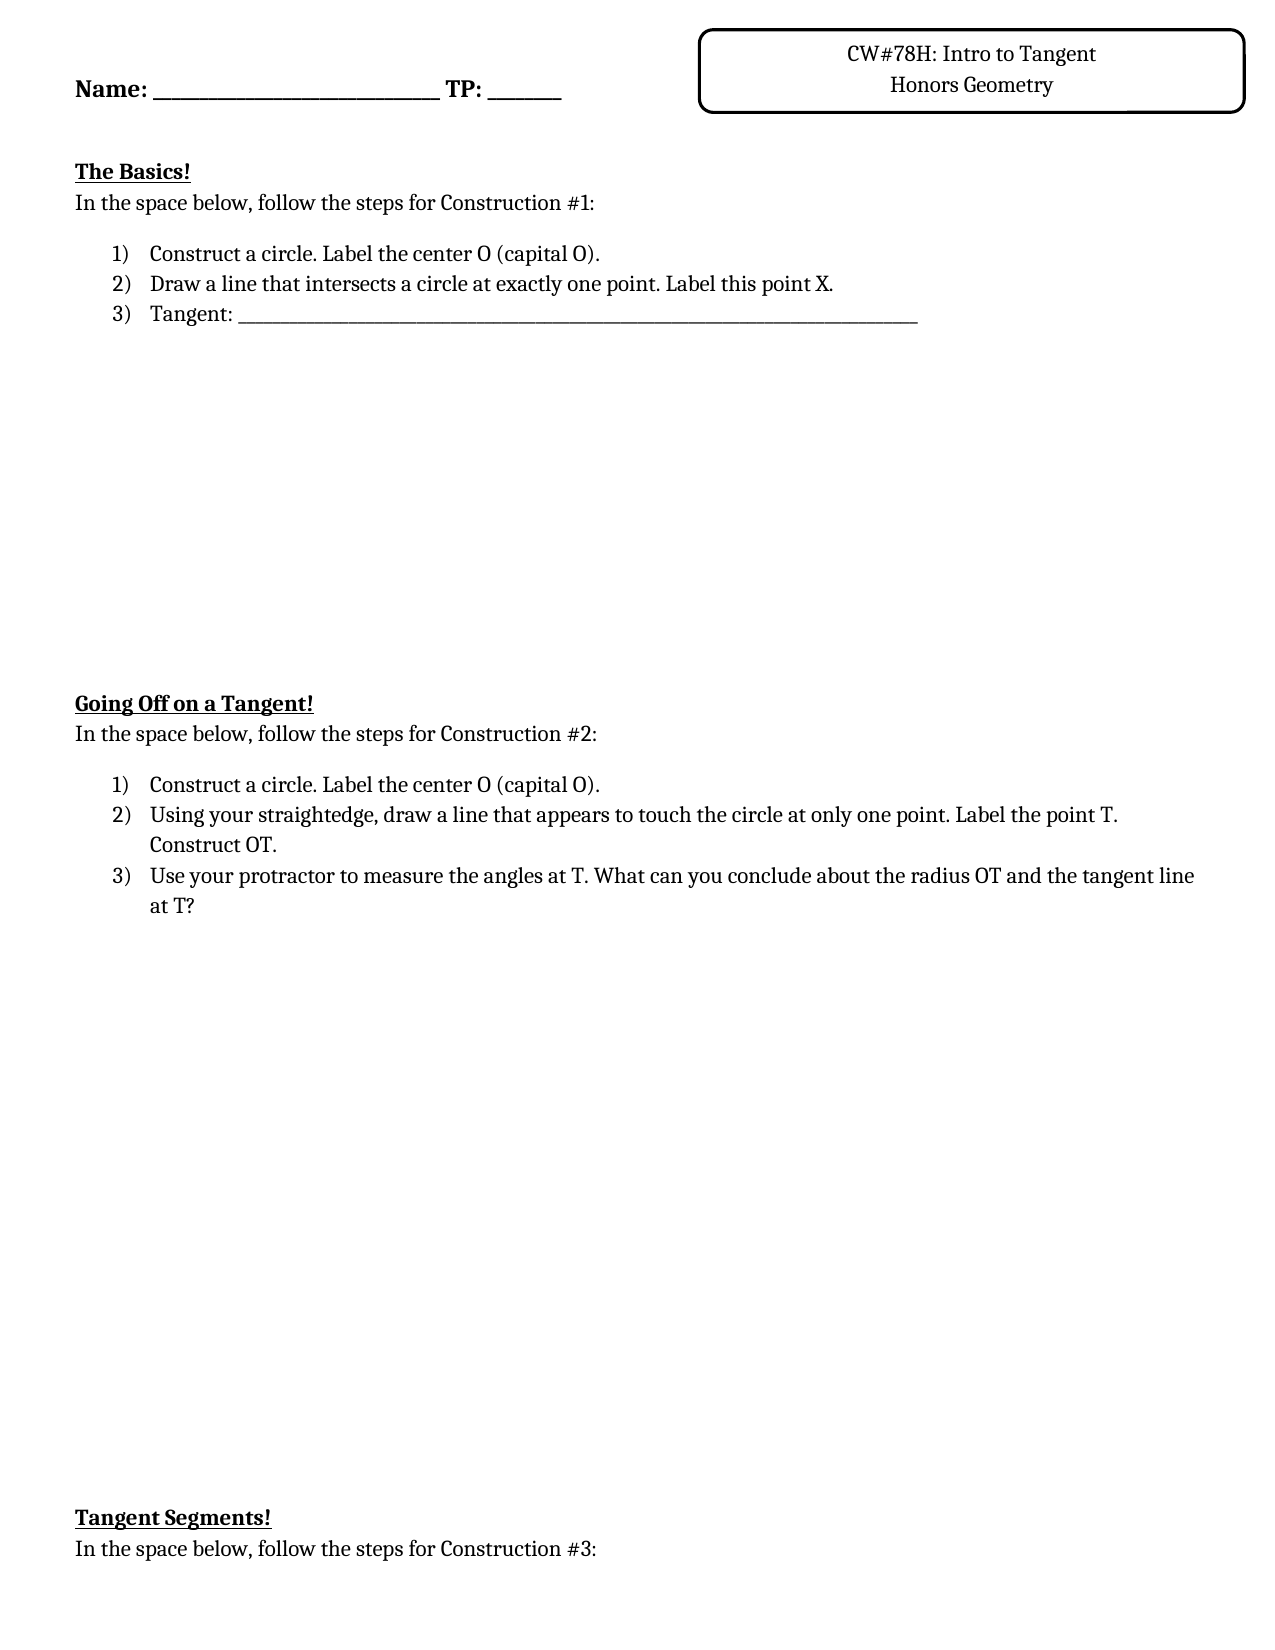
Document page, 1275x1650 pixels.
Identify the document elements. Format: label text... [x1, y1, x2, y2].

text Name: _______________________________ TP: ________ [75, 75, 698, 104]
list Draw a line that intersects a circle at exactly one point. Label this point X. [112, 271, 1200, 297]
list Use your protractor to measure the angles at T. What can you conclude about the radius OT and the tangent line at T? [112, 862, 1200, 919]
list Construct a circle. Label the center O (capital O). [112, 772, 1200, 798]
list Tangent: ________________________________________________________________________________ [112, 301, 1200, 327]
text The Basics! In the space below, follow the steps for Construction #1: [75, 129, 1200, 216]
text Tangent Segments! In the space below, follow the steps for Construction #3: [75, 1505, 1200, 1562]
list Using your straightedge, draw a line that appears to touch the circle at only one point. Label the point T. Construct OT. [112, 802, 1200, 858]
text Going Off on a Tangent! In the space below, follow the steps for Construction #2: [75, 691, 1200, 747]
list Construct a circle. Label the center O (capital O). [112, 240, 1200, 267]
